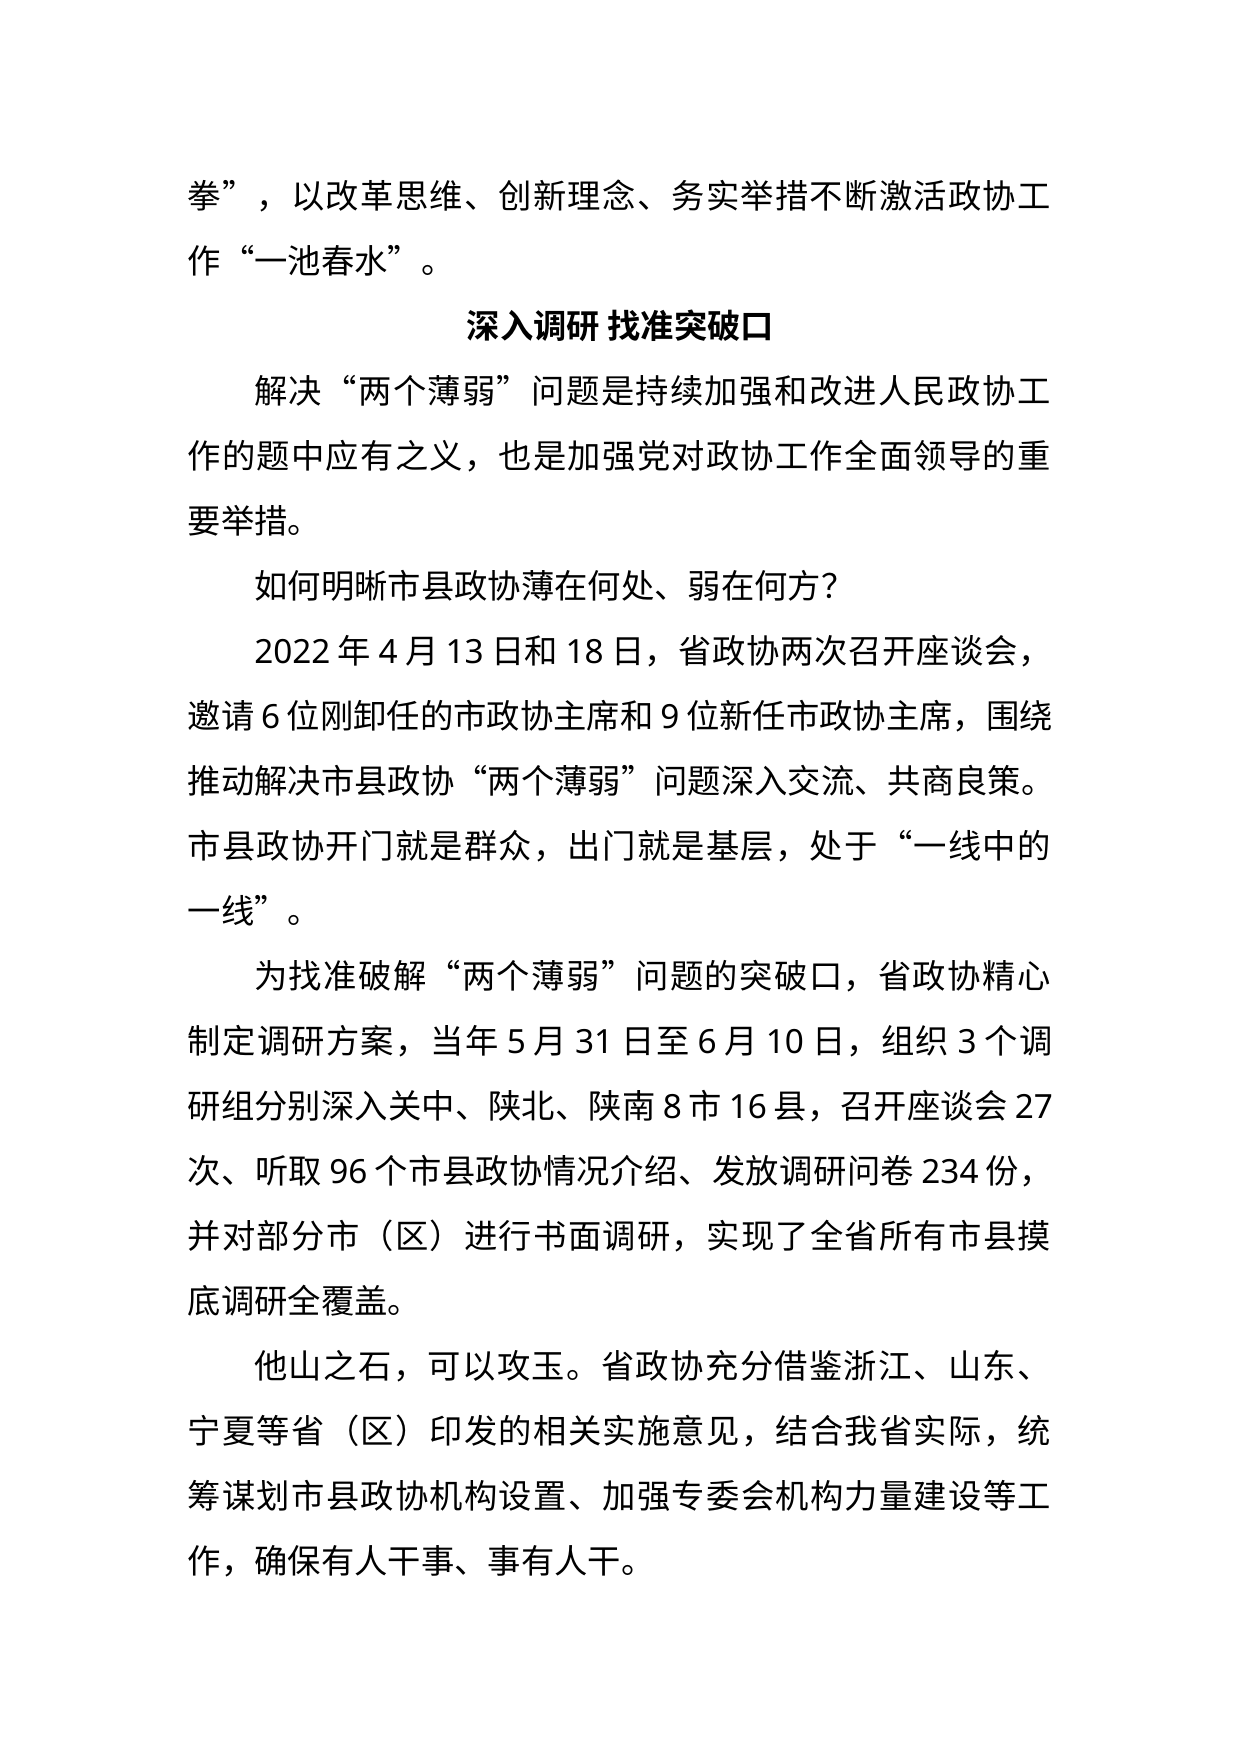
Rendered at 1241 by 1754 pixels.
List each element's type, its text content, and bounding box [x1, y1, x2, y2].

text 深入调研 找准突破口 [187, 292, 1053, 357]
text 市县政协开门就是群众，出门就是基层，处于“一线中的一线”。 [187, 812, 1053, 942]
text 如何明晰市县政协薄在何处、弱在何方？ [187, 552, 1053, 617]
text 他山之石，可以攻玉。省政协充分借鉴浙江、山东、宁夏等省（区）印发的相关实施意见，结合我省实际，统筹谋划市县政协机构设置、加强专委会机构力量建设等工作，确保有人干事、事有人干。 [187, 1332, 1053, 1592]
text 为找准破解“两个薄弱”问题的突破口，省政协精心制定调研方案，当年5月31日至6月10日，组织3个调研组分别深入关中、陕北、陕南8市16县，召开座谈会27次、听取96个市县政协情况介绍、发放调研问卷234份，并对部分市（区）进行书面调研，实现了全省所有市县摸底调研全覆盖。 [187, 942, 1053, 1332]
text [187, 162, 1053, 292]
text 解决“两个薄弱”问题是持续加强和改进人民政协工作的题中应有之义，也是加强党对政协工作全面领导的重要举措。 [187, 357, 1053, 552]
text 2022年4月13日和18日，省政协两次召开座谈会，邀请6位刚卸任的市政协主席和9位新任市政协主席，围绕推动解决市县政协“两个薄弱”问题深入交流、共商良策。 [187, 617, 1053, 812]
